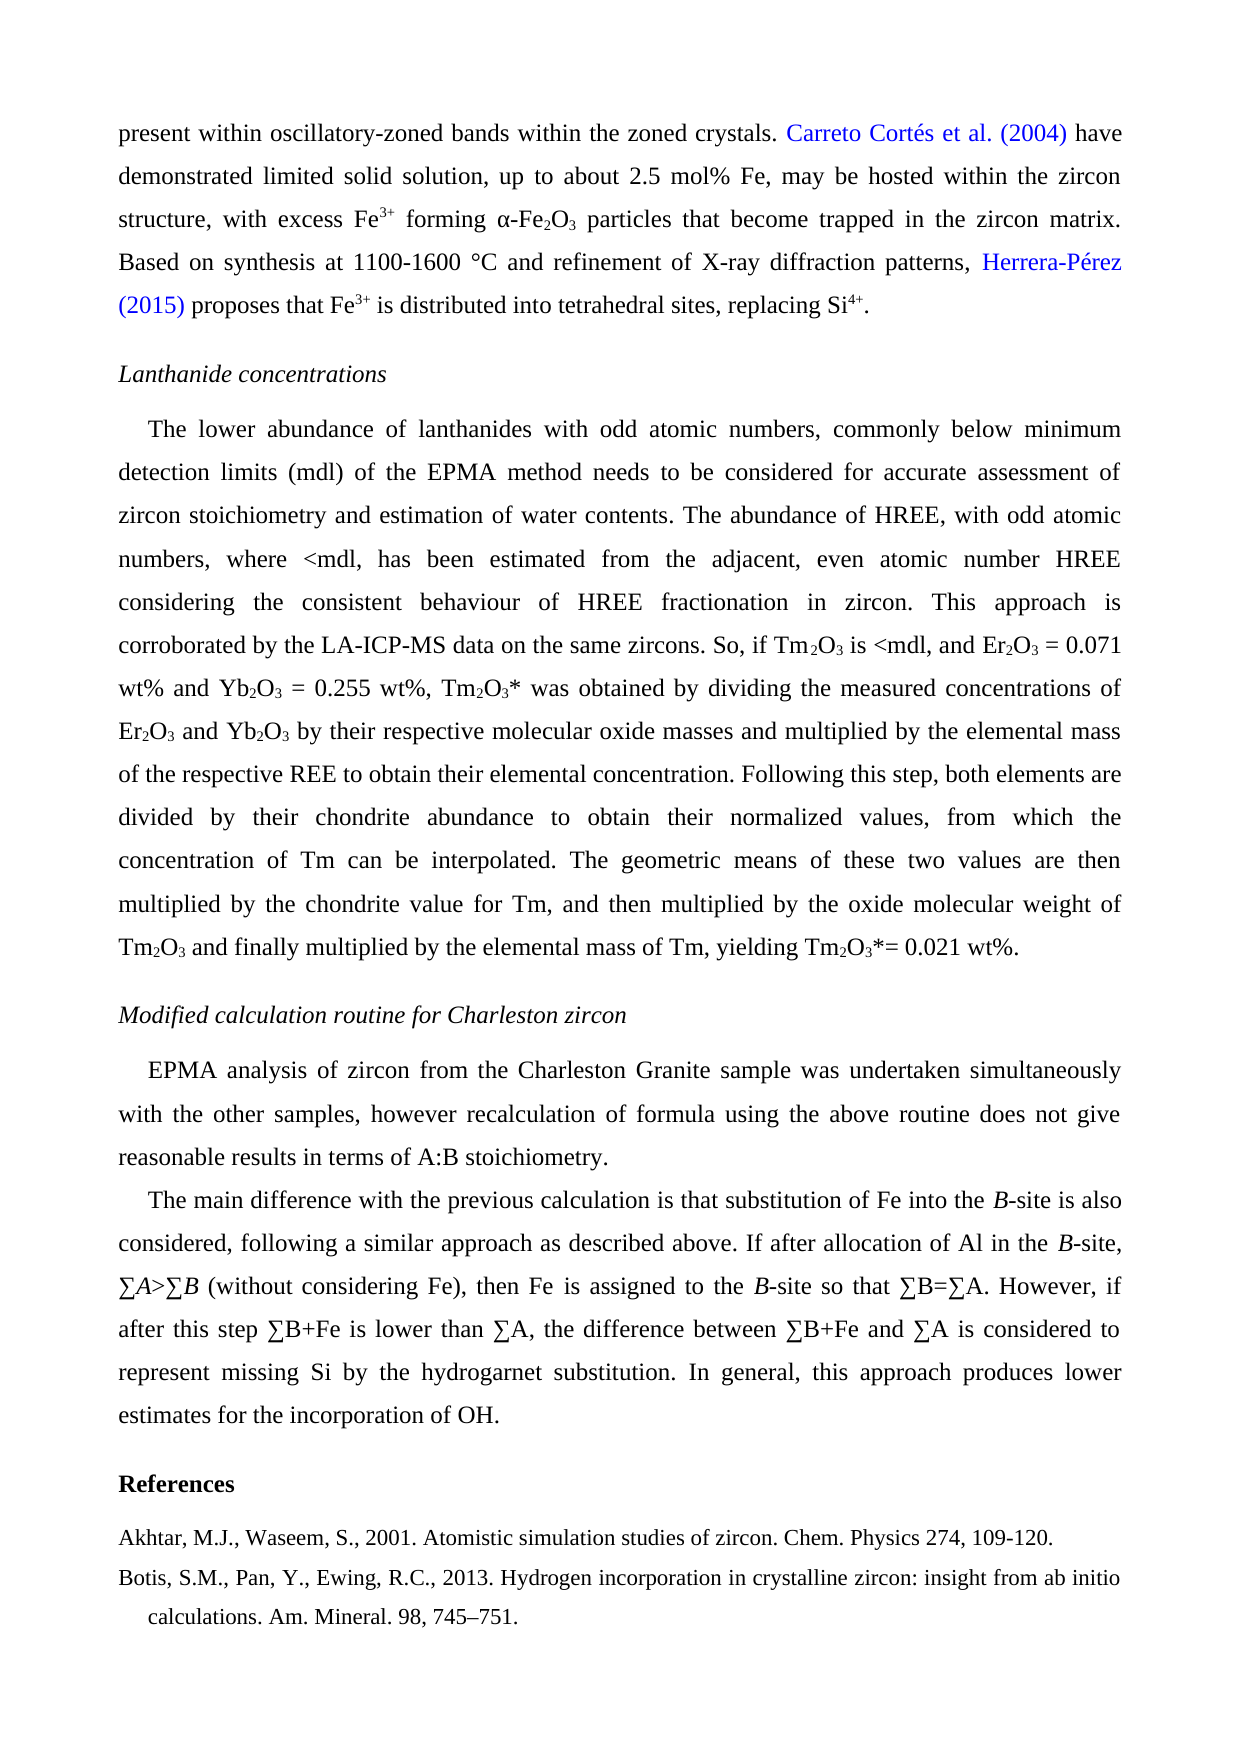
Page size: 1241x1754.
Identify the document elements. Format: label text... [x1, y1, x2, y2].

text Modified calculation routine for Charleston zircon [118, 1000, 1122, 1029]
text The lower abundance of lanthanides with odd atomic numbers, commonly below minimum detection limits (mdl) of the EPMA method needs to be considered for accurate assessment of zircon stoichiometry and estimation of water contents. The abundance of HREE, with odd atomic numbers, where <mdl, has been estimated from the adjacent, even atomic number HREE considering the consistent behaviour of HREE fractionation in zircon. This approach is corroborated by the LA-ICP-MS data on the same zircons. So, if Tm2O3 is <mdl, and Er2O3 = 0.071 wt% and Yb2O3 = 0.255 wt%, Tm2O3* was obtained by dividing the measured concentrations of Er2O3 and Yb2O3 by their respective molecular oxide masses and multiplied by the elemental mass of the respective REE to obtain their elemental concentration. Following this step, both elements are divided by their chondrite abundance to obtain their normalized values, from which the concentration of Tm can be interpolated. The geometric means of these two values are then multiplied by the chondrite value for Tm, and then multiplied by the oxide molecular weight of Tm2O3 and finally multiplied by the elemental mass of Tm, yielding Tm2O3*= 0.021 wt%. [118, 414, 1122, 961]
text Botis, S.M., Pan, Y., Ewing, R.C., 2013. Hydrogen incorporation in crystalline zircon: insight from ab initio calculations. Am. Mineral. 98, 745–751. [118, 1564, 1122, 1630]
text Akhtar, M.J., Waseem, S., 2001. Atomistic simulation studies of zircon. Chem. Physics 274, 109-120. [118, 1524, 1122, 1551]
text The main difference with the previous calculation is that substitution of Fe into the B-site is also considered, following a similar approach as described above. If after allocation of Al in the B-site, ∑A>∑B (without considering Fe), then Fe is assigned to the B-site so that ∑B=∑A. However, if after this step ∑B+Fe is lower than ∑A, the difference between ∑B+Fe and ∑A is considered to represent missing Si by the hydrogarnet substitution. In general, this approach produces lower estimates for the incorporation of OH. [118, 1185, 1122, 1429]
text References [118, 1469, 1122, 1497]
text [118, 118, 1122, 319]
text EPMA analysis of zircon from the Charleston Granite sample was undertaken simultaneously with the other samples, however recalculation of formula using the above routine does not give reasonable results in terms of A:B stoichiometry. [118, 1056, 1122, 1171]
text Lanthanide concentrations [118, 359, 1122, 387]
